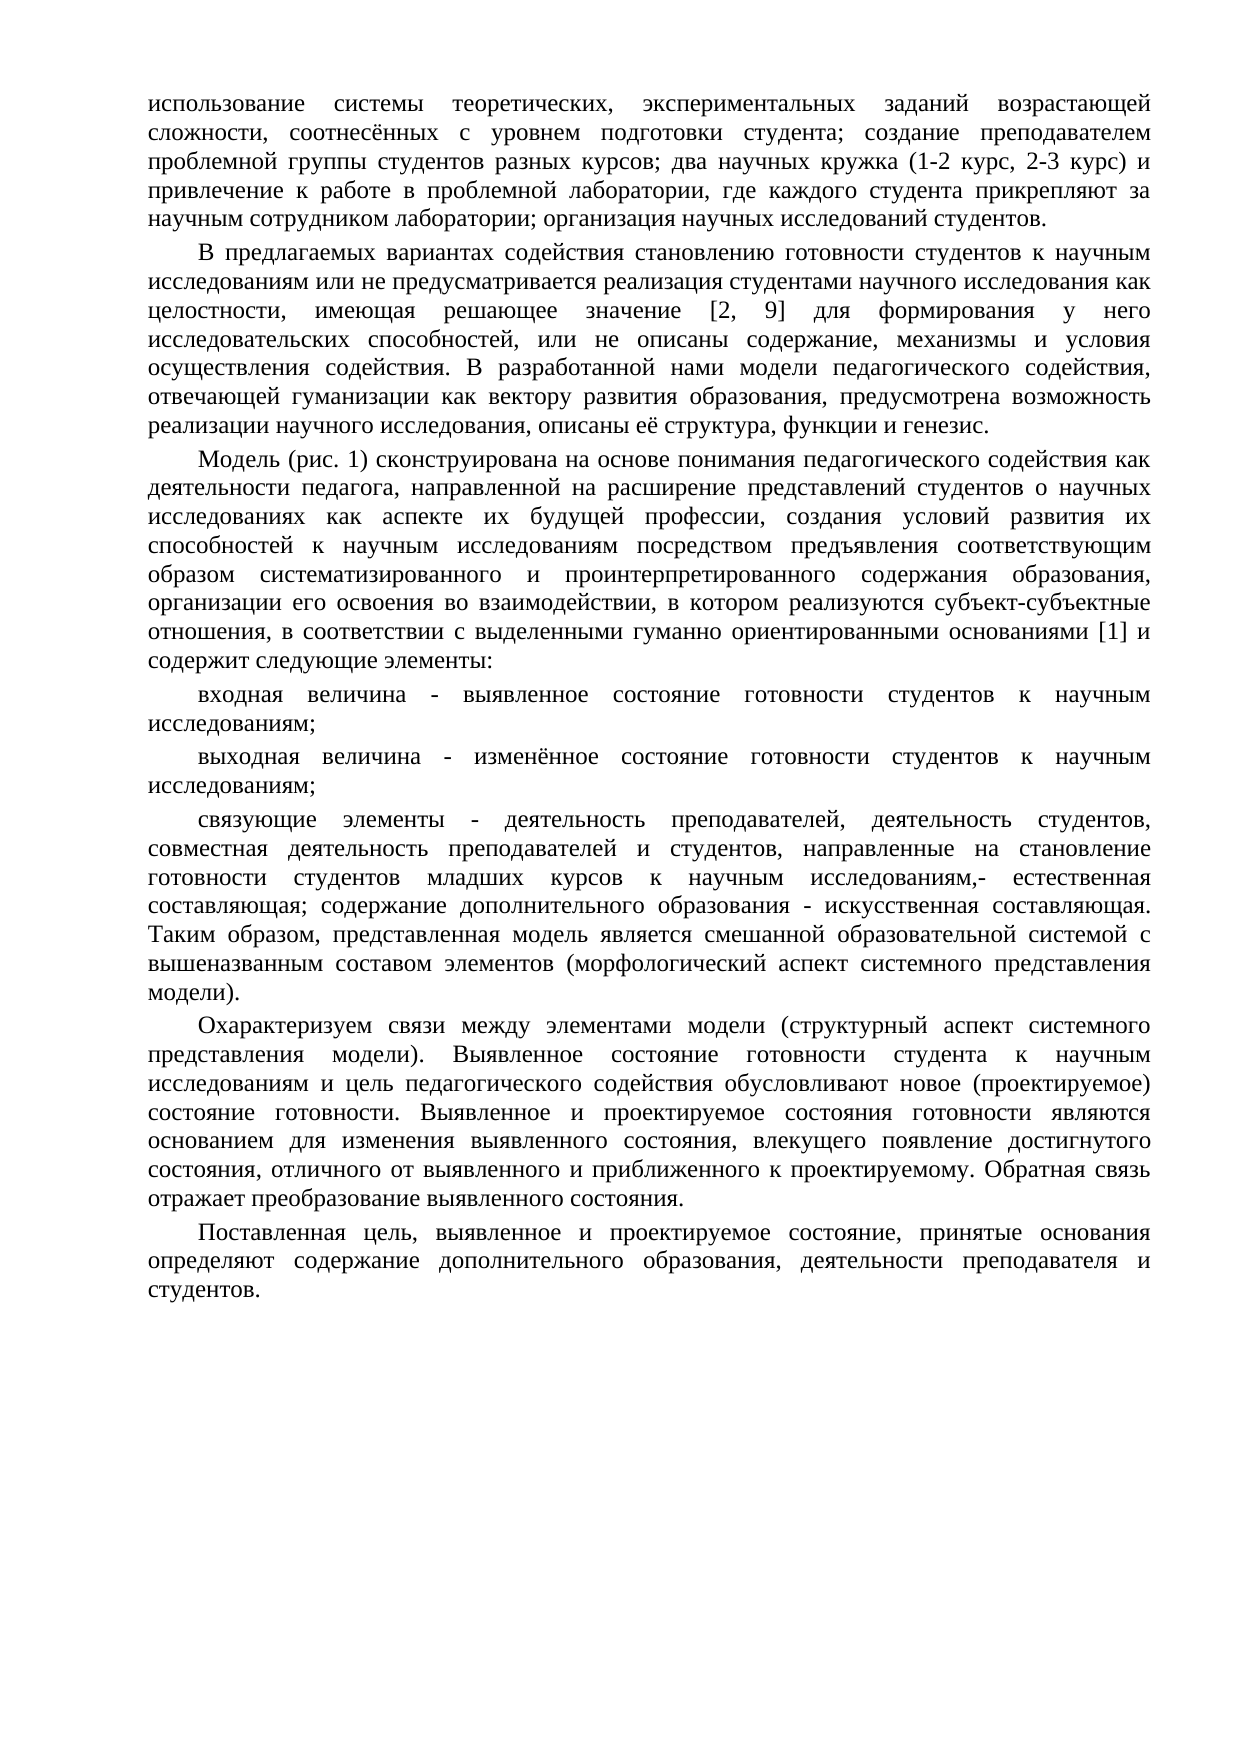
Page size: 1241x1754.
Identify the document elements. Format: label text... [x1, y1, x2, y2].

text Охарактеризуем связи между элементами модели (структурный аспект системного представления модели). Выявленное состояние готовности студента к научным исследованиям и цель педагогического содействия обусловливают новое (проектируемое) состояние готовности. Выявленное и проектируемое состояния готовности являются основанием для изменения выявленного состояния, влекущего появление достигнутого состояния, отличного от выявленного и приближенного к проектируемому. Обратная связь отражает преобразование выявленного состояния. [148, 1010, 1152, 1212]
text Поставленная цель, выявленное и проектируемое состояние, принятые основания определяют содержание дополнительного образования, деятельности преподавателя и студентов. [148, 1217, 1152, 1303]
text В предлагаемых вариантах содействия становлению готовности студентов к научным исследованиям или не предусматривается реализация студентами научного исследования как целостности, имеющая решающее значение [2, 9] для формирования у него исследовательских способностей, или не описаны содержание, механизмы и условия осуществления содействия. В разработанной нами модели педагогического содействия, отвечающей гуманизации как вектору развития образования, предусмотрена возможность реализации научного исследования, описаны её структура, функции и генезис. [148, 237, 1152, 439]
text входная величина - выявленное состояние готовности студентов к научным исследованиям; [148, 679, 1152, 736]
text Модель (рис. 1) сконструирована на основе понимания педагогического содействия как деятельности педагога, направленной на расширение представлений студентов о научных исследованиях как аспекте их будущей профессии, создания условий развития их способностей к научным исследованиям посредством предъявления соответствующим образом систематизированного и проинтерпретированного содержания образования, организации его освоения во взаимодействии, в котором реализуются субъект-субъектные отношения, в соответствии с выделенными гуманно ориентированными основаниями [1] и содержит следующие элементы: [148, 444, 1152, 674]
text выходная величина - изменённое состояние готовности студентов к научным исследованиям; [148, 741, 1152, 799]
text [148, 88, 1152, 232]
text связующие элементы - деятельность преподавателей, деятельность студентов, совместная деятельность преподавателей и студентов, направленные на становление готовности студентов младших курсов к научным исследованиям,- естественная составляющая; содержание дополнительного образования - искусственная составляющая. Таким образом, представленная модель является смешанной образовательной системой с вышеназванным составом элементов (морфологический аспект системного представления модели). [148, 804, 1152, 1005]
